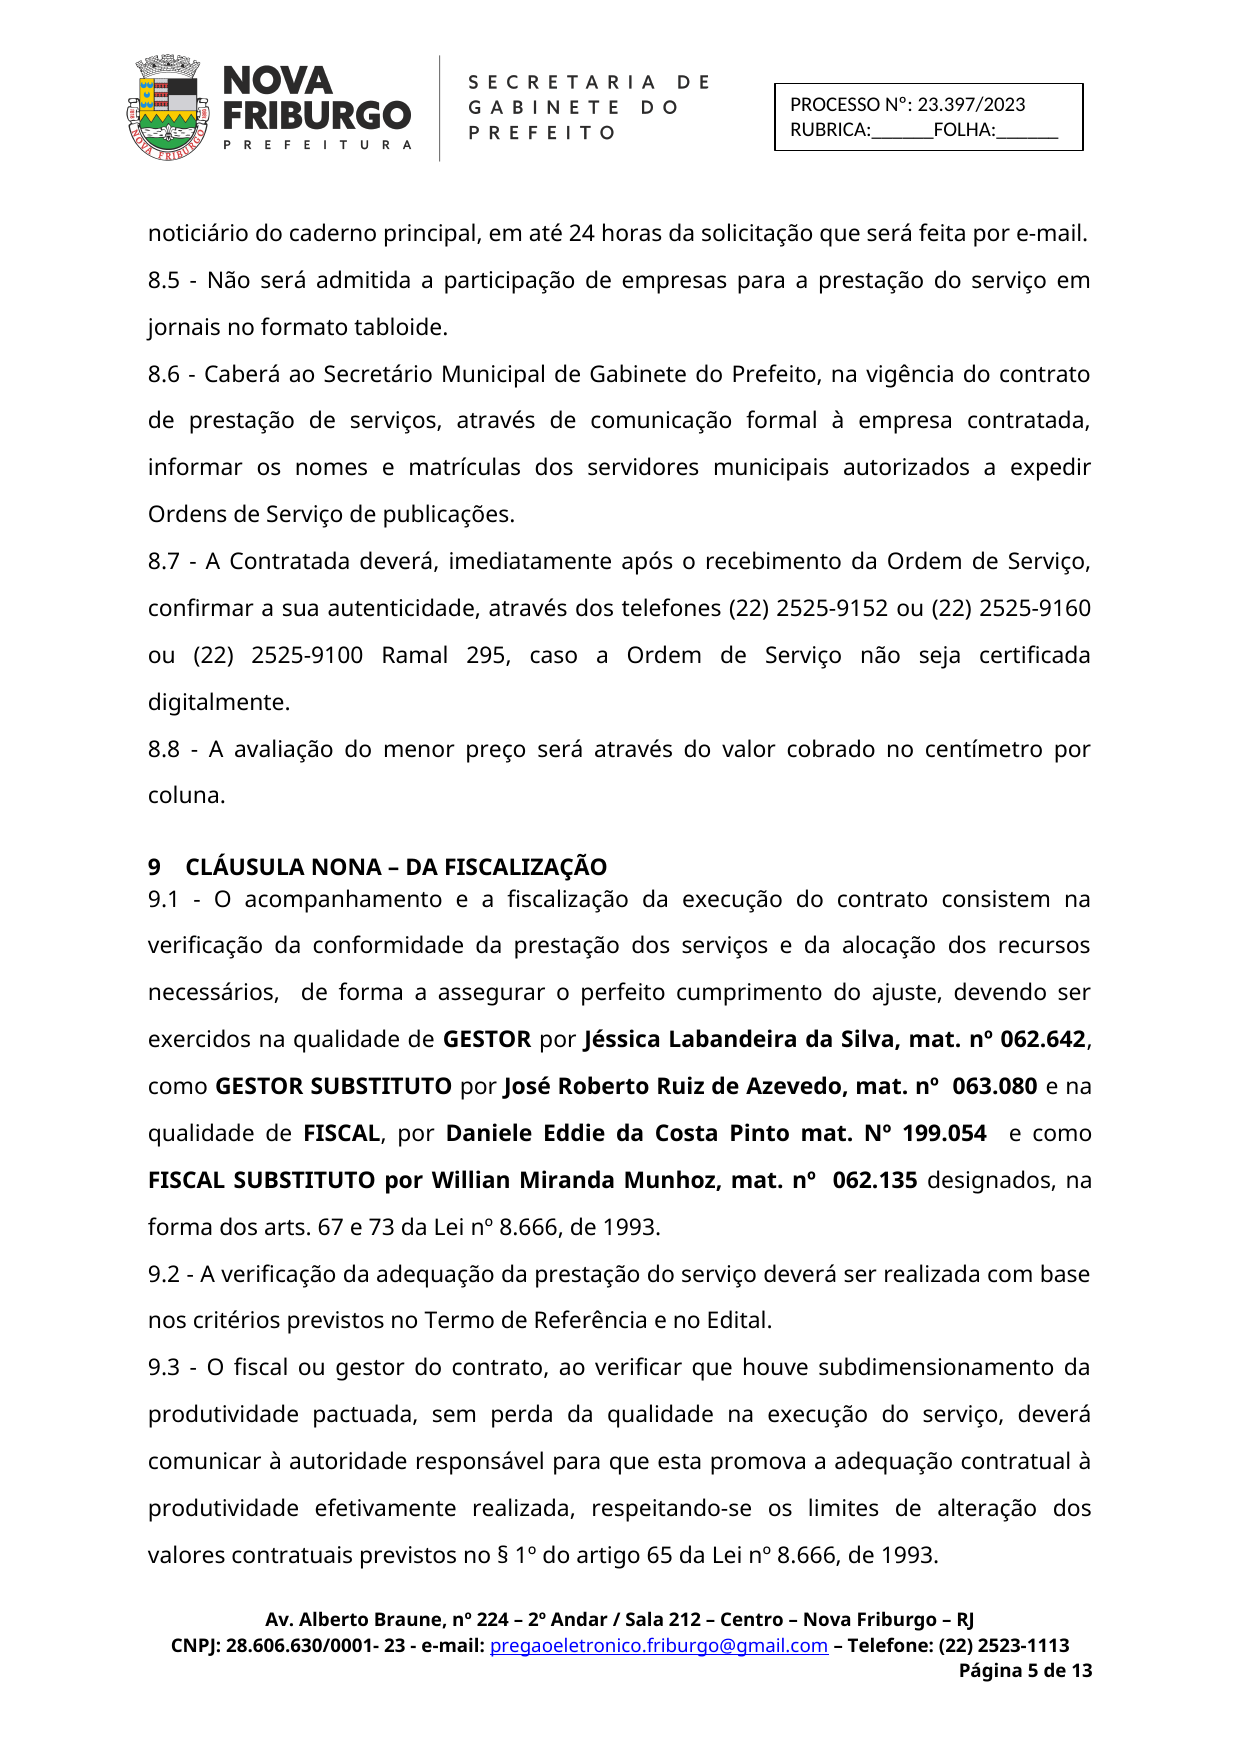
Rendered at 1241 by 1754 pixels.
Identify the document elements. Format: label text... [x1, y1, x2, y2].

text 9.2 - A verificação da adequação da prestação do serviço deverá ser realizada com base nos critérios previstos no Termo de Referência e no Edital. [148, 1258, 1092, 1336]
picture [121, 47, 714, 167]
text 8.6 - Caberá ao Secretário Municipal de Gabinete do Prefeito, na vigência do contrato de prestação de serviços, através de comunicação formal à empresa contratada, informar os nomes e matrículas dos servidores municipais autorizados a expedir Ordens de Serviço de publicações. [148, 358, 1092, 529]
text 8.7 - A Contratada deverá, imediatamente após o recebimento da Ordem de Serviço, confirmar a sua autenticidade, através dos telefones (22) 2525-9152 ou (22) 2525-9160 ou (22) 2525-9100 Ramal 295, caso a Ordem de Serviço não seja certificada digitalmente. [148, 545, 1092, 717]
text 8.8 - A avaliação do menor preço será através do valor cobrado no centímetro por coluna. [148, 733, 1092, 811]
text 9.3 - O fiscal ou gestor do contrato, ao verificar que houve subdimensionamento da produtividade pactuada, sem perda da qualidade na execução do serviço, deverá comunicar à autoridade responsável para que esta promova a adequação contratual à produtividade efetivamente realizada, respeitando-se os limites de alteração dos valores contratuais previstos no § 1º do artigo 65 da Lei nº 8.666, de 1993. [148, 1351, 1092, 1570]
list CLÁUSULA NONA – DA FISCALIZAÇÃO [148, 851, 1092, 883]
text 9.1 - O acompanhamento e a fiscalização da execução do contrato consistem na verificação da conformidade da prestação dos serviços e da alocação dos recursos necessários, de forma a assegurar o perfeito cumprimento do ajuste, devendo ser exercidos na qualidade de GESTOR por Jéssica Labandeira da Silva, mat. nº 062.642, como GESTOR SUBSTITUTO por José Roberto Ruiz de Azevedo, mat. nº 063.080 e na qualidade de FISCAL, por Daniele Eddie da Costa Pinto mat. Nº 199.054 e como FISCAL SUBSTITUTO por Willian Miranda Munhoz, mat. nº 062.135 designados, na forma dos arts. 67 e 73 da Lei nº 8.666, de 1993. [148, 883, 1092, 1242]
text 8.5 - Não será admitida a participação de empresas para a prestação do serviço em jornais no formato tabloide. [148, 264, 1092, 342]
